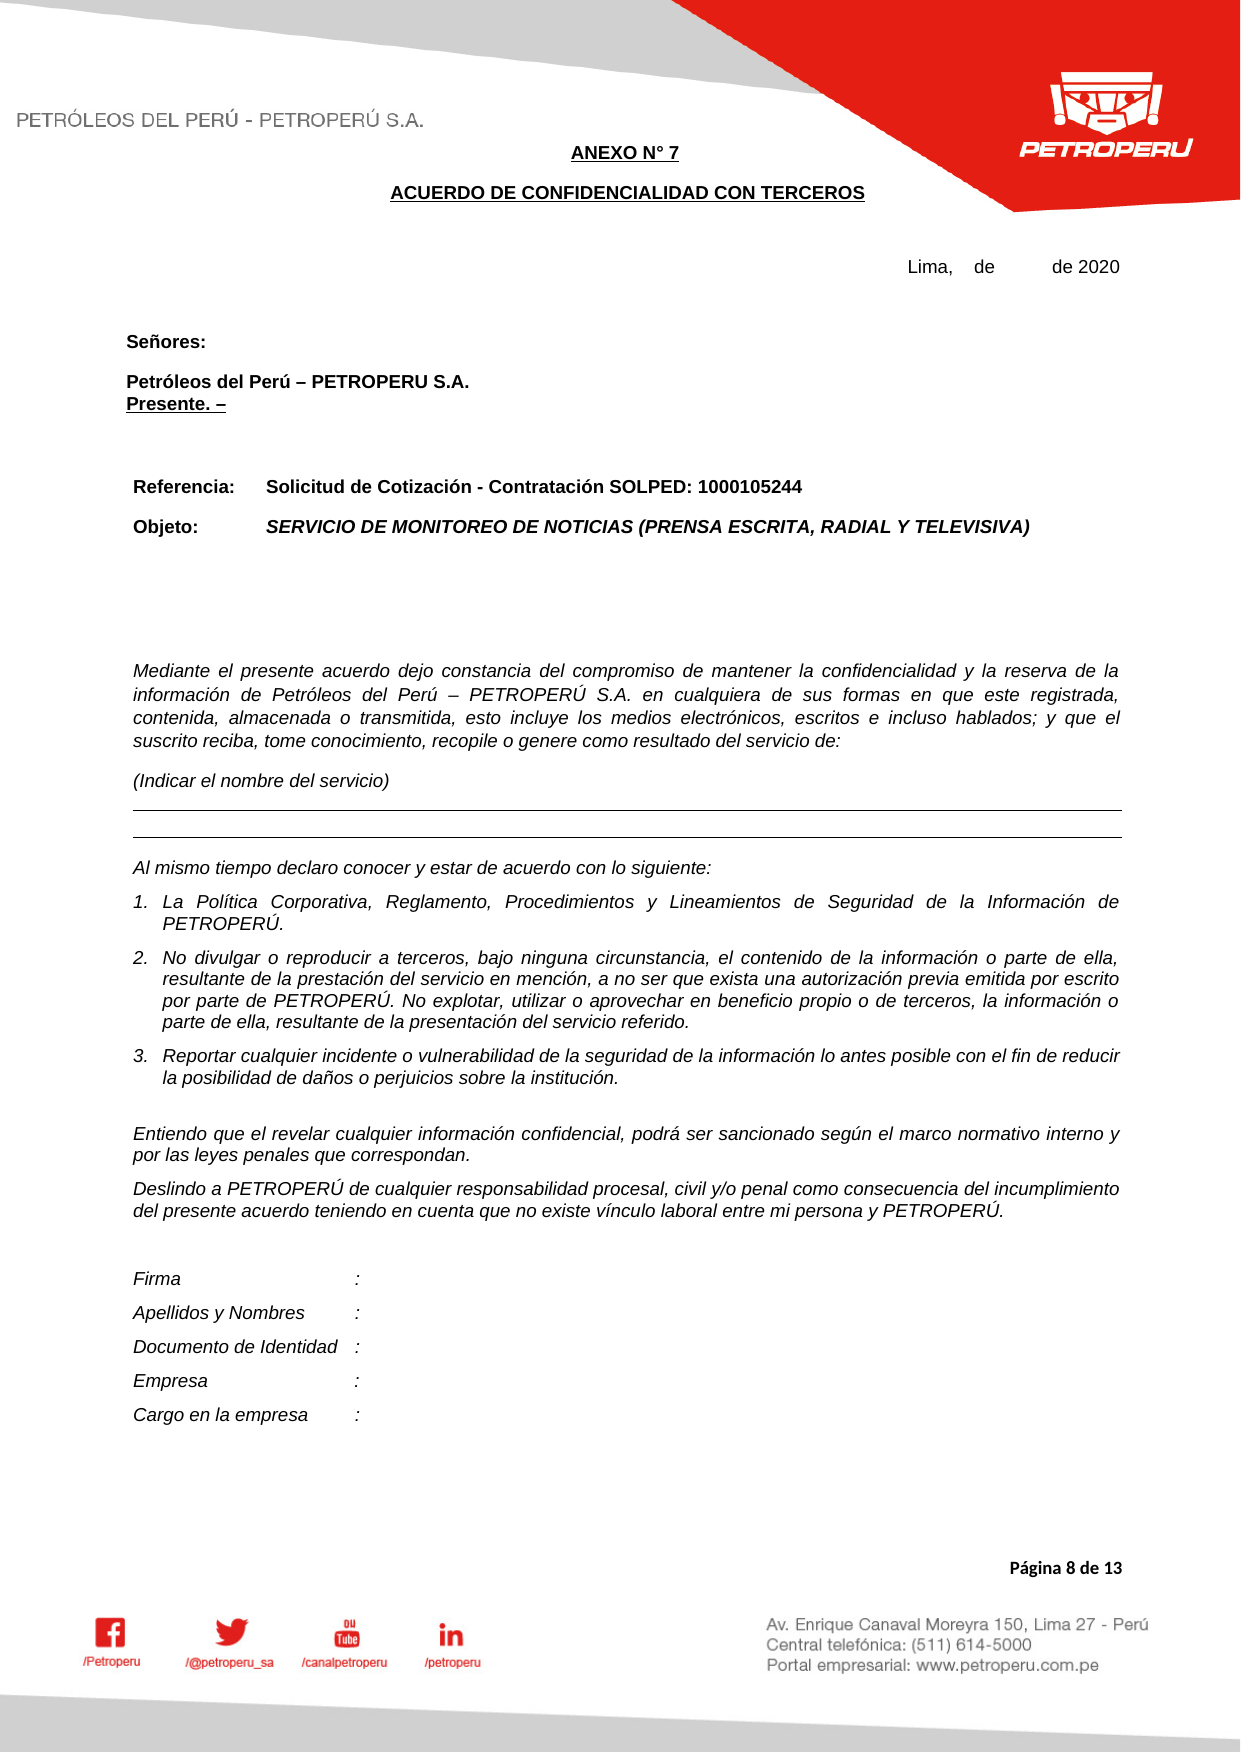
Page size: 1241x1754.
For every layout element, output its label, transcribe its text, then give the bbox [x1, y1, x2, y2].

text Presente. – [126, 393, 1120, 414]
text Objeto: SERVICIO DE MONITOREO DE NOTICIAS (PRENSA ESCRITA, RADIAL Y TELEVISIVA) [133, 516, 1122, 537]
list La Política Corporativa, Reglamento, Procedimientos y Lineamientos de Seguridad de la Información de PETROPERÚ. [133, 891, 1122, 934]
text Documento de Identidad : [133, 1336, 1122, 1357]
text Señores: [126, 331, 1120, 353]
text (Indicar el nombre del servicio) [133, 770, 1122, 791]
text Empresa : [133, 1370, 1122, 1391]
text Entiendo que el revelar cualquier información confidencial, podrá ser sancionado según el marco normativo interno y por las leyes penales que correspondan. [133, 1122, 1122, 1166]
text Petróleos del Perú – PETROPERU S.A. [126, 371, 1120, 393]
text Referencia: Solicitud de Cotización - Contratación SOLPED: 1000105244 [133, 476, 1122, 497]
list Reportar cualquier incidente o vulnerabilidad de la seguridad de la información lo antes posible con el fin de reducir la posibilidad de daños o perjuicios sobre la institución. [133, 1045, 1122, 1088]
picture [0, 0, 1241, 225]
list No divulgar o reproducir a terceros, bajo ninguna circunstancia, el contenido de la información o parte de ella, resultante de la prestación del servicio en mención, a no ser que exista una autorización previa emitida por escrito por parte de PETROPERÚ. No explotar, utilizar o aprovechar en beneficio propio o de terceros, la información o parte de ella, resultante de la presentación del servicio referido. [133, 946, 1122, 1033]
text ACUERDO DE CONFIDENCIALIDAD CON TERCEROS [133, 182, 1122, 203]
text Mediante el presente acuerdo dejo constancia del compromiso de mantener la confidencialidad y la reserva de la información de Petróleos del Perú – PETROPERÚ S.A. en cualquiera de sus formas en que este registrada, contenida, almacenada o transmitida, esto incluye los medios electrónicos, escritos e incluso hablados; y que el suscrito reciba, tome conocimiento, recopile o genere como resultado del servicio de: [133, 660, 1122, 751]
text Lima, de de 2020 [724, 256, 1120, 277]
text Al mismo tiempo declaro conocer y estar de acuerdo con lo siguiente: [103, 857, 1122, 878]
picture [0, 1609, 1241, 1752]
text Deslindo a PETROPERÚ de cualquier responsabilidad procesal, civil y/o penal como consecuencia del incumplimiento del presente acuerdo teniendo en cuenta que no existe vínculo laboral entre mi persona y PETROPERÚ. [133, 1178, 1122, 1221]
text Cargo en la empresa : [133, 1404, 1122, 1426]
text Firma : [133, 1268, 1122, 1289]
text Apellidos y Nombres : [133, 1302, 1122, 1323]
text ANEXO N° 7 [133, 142, 1117, 163]
